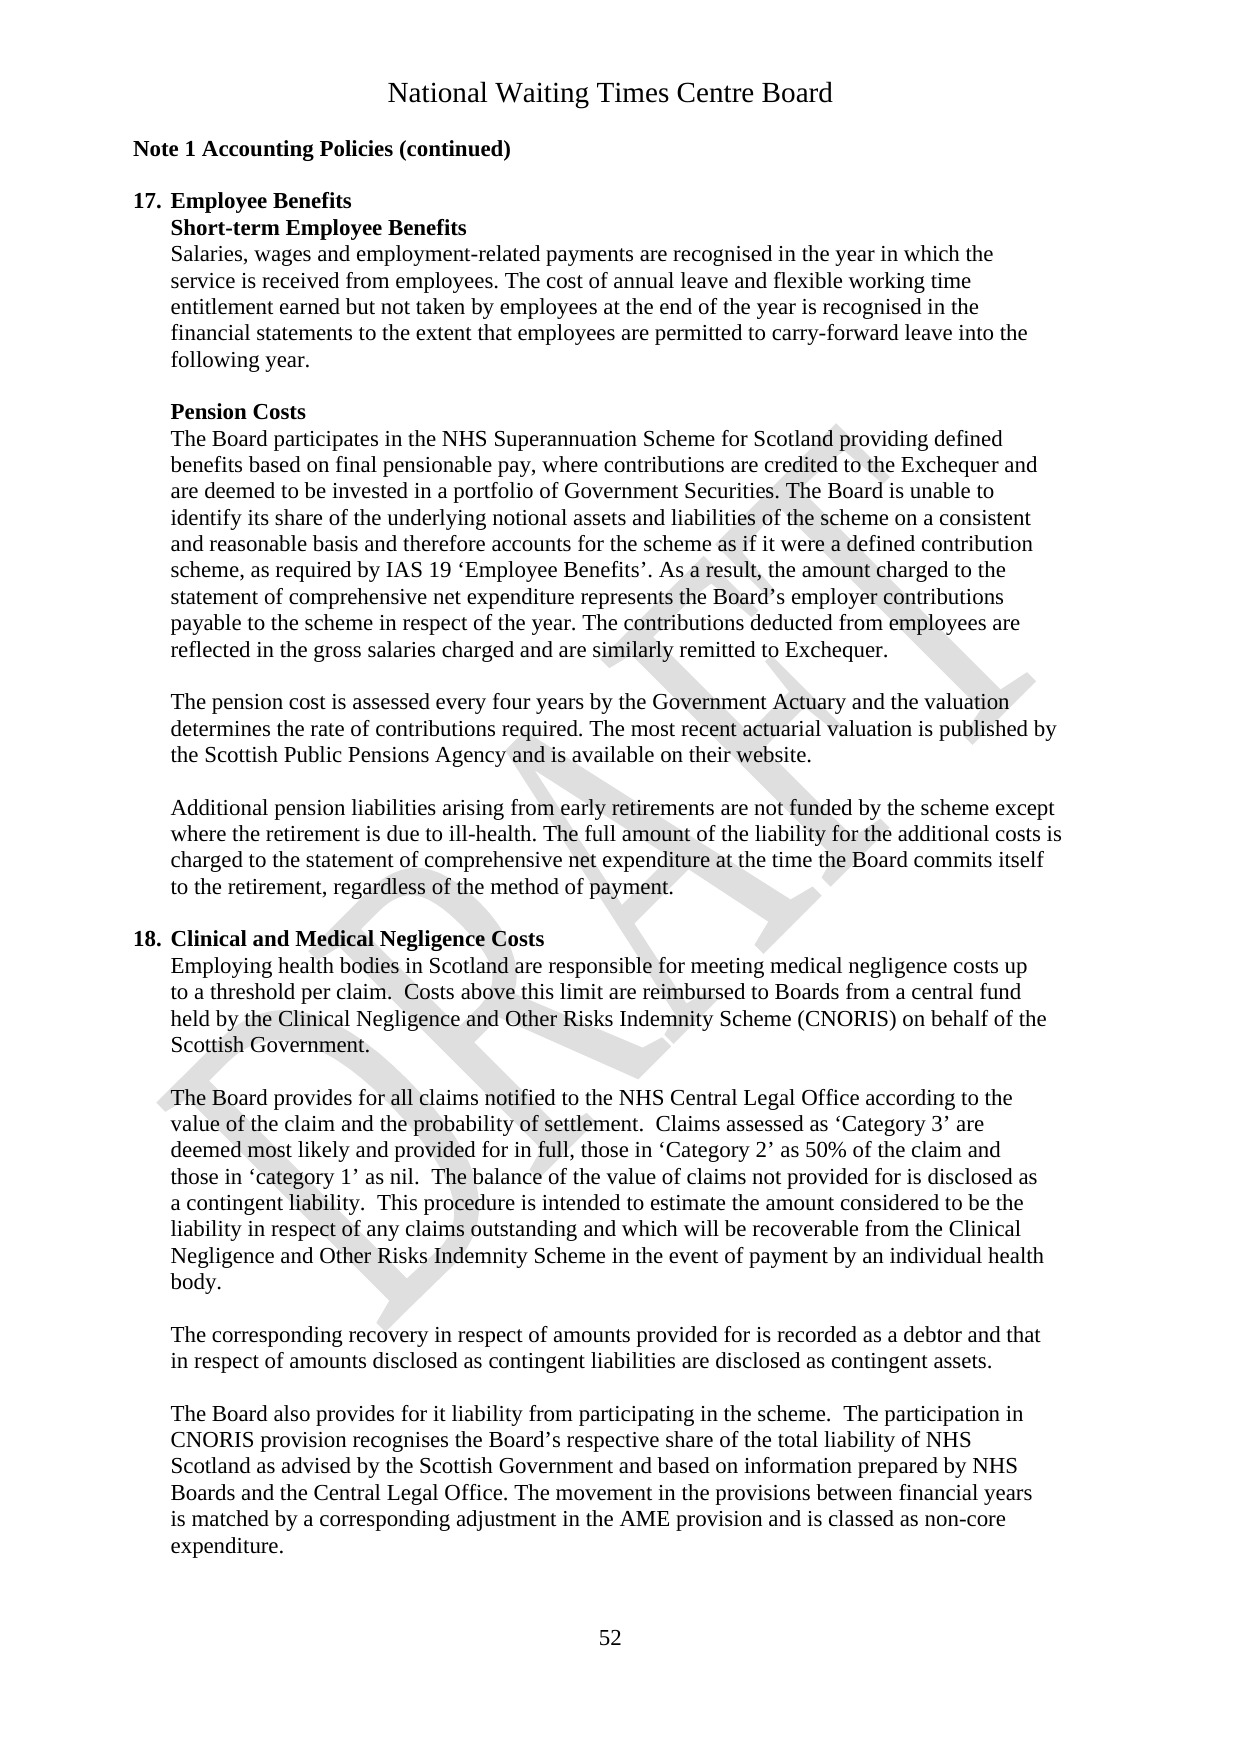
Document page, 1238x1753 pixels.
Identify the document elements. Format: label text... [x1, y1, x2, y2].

text The pension cost is assessed every four years by the Government Actuary and the valuation determines the rate of contributions required. The most recent actuarial valuation is published by the Scottish Public Pensions Agency and is available on their website. [170, 688, 1063, 767]
text The Board also provides for it liability from participating in the scheme. The participation in CNORIS provision recognises the Board’s respective share of the total liability of NHS Scotland as advised by the Scottish Government and based on information prepared by NHS Boards and the Central Legal Office. The movement in the provisions between financial years is matched by a corresponding adjustment in the AME provision and is classed as non-core expenditure. [170, 1400, 1050, 1558]
text The corresponding recovery in respect of amounts provided for is recorded as a debtor and that in respect of amounts disclosed as contingent liabilities are disclosed as contingent assets. [170, 1321, 1050, 1373]
text The Board provides for all claims notified to the NHS Central Legal Office according to the value of the claim and the probability of settlement. Claims assessed as ‘Category 3’ are deemed most likely and provided for in full, those in ‘Category 2’ as 50% of the claim and those in ‘category 1’ as nil. The balance of the value of claims not provided for is disclosed as a contingent liability. This procedure is intended to estimate the amount considered to be the liability in respect of any claims outstanding and which will be recoverable from the Clinical Negligence and Other Risks Indemnity Scheme in the event of payment by an individual health body. [170, 1084, 1050, 1294]
text Employing health bodies in Scotland are responsible for meeting medical negligence costs up to a threshold per claim. Costs above this limit are reimbursed to Boards from a central fund held by the Clinical Negligence and Other Risks Indemnity Scheme (CNORIS) on behalf of the Scottish Government. [170, 952, 1050, 1057]
list Clinical and Medical Negligence Costs [133, 926, 1050, 952]
text Additional pension liabilities arising from early retirements are not funded by the scheme except where the retirement is due to ill-health. The full amount of the liability for the additional costs is charged to the statement of comprehensive net expenditure at the time the Board commits itself to the retirement, regardless of the method of payment. [170, 794, 1063, 899]
text Pension Costs [170, 398, 1065, 425]
text The Board participates in the NHS Superannuation Scheme for Scotland providing defined benefits based on final pensionable pay, where contributions are credited to the Exchequer and are deemed to be invested in a portfolio of Government Securities. The Board is unable to identify its share of the underlying notional assets and liabilities of the scheme on a consistent and reasonable basis and therefore accounts for the scheme as if it were a defined contribution scheme, as required by IAS 19 ‘Employee Benefits’. As a result, the amount charged to the statement of comprehensive net expenditure represents the Board’s employer contributions payable to the scheme in respect of the year. The contributions deducted from employees are reflected in the gross salaries charged and are similarly remitted to Exchequer. [170, 425, 1063, 662]
text Note 1 Accounting Policies (continued) [133, 135, 1087, 161]
text Salaries, wages and employment-related payments are recognised in the year in which the service is received from employees. The cost of annual leave and flexible working time entitlement earned but not taken by employees at the end of the year is recognised in the financial statements to the extent that employees are permitted to carry-forward leave into the following year. [170, 240, 1065, 372]
text Short-term Employee Benefits [170, 214, 1065, 240]
list Employee Benefits [133, 188, 1065, 214]
